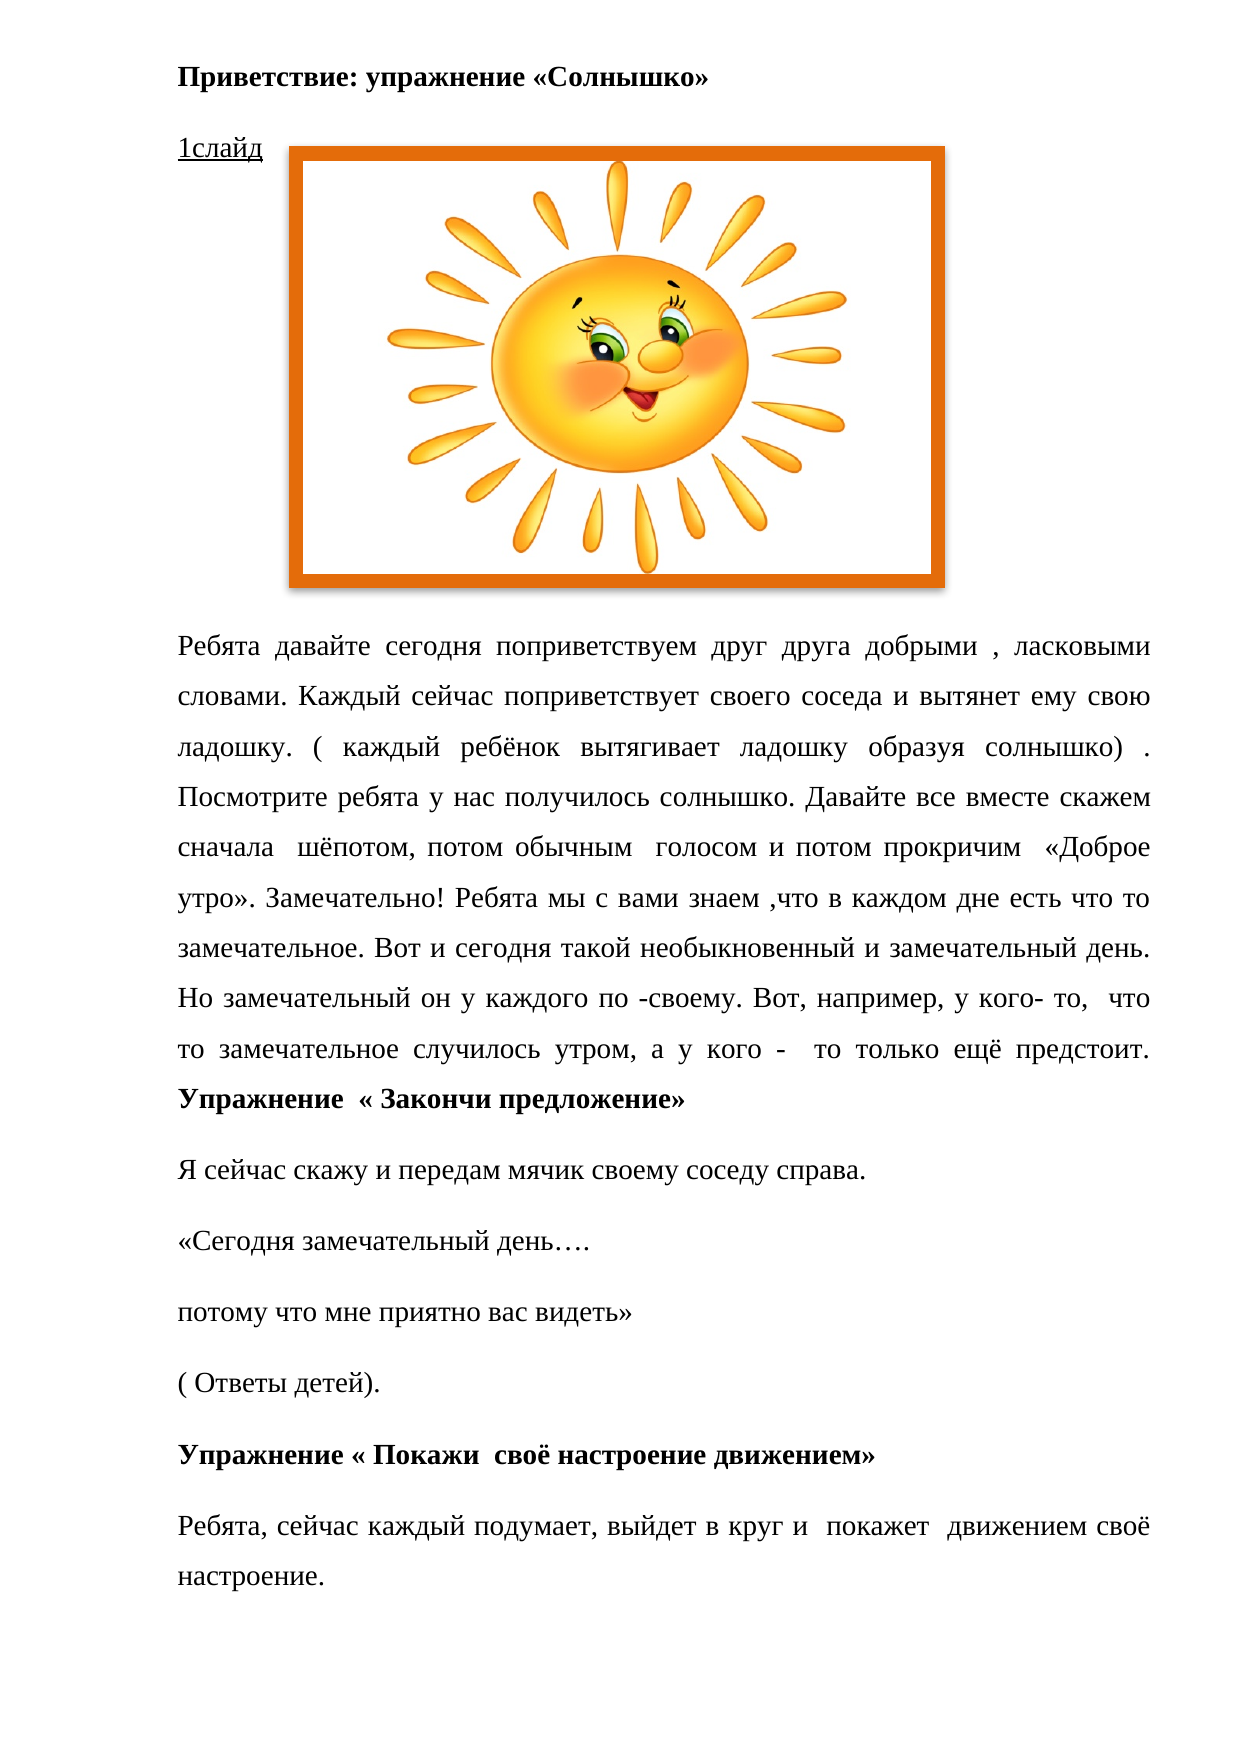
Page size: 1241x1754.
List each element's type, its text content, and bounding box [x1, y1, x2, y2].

text Приветствие: упражнение «Солнышко» [177, 59, 1152, 93]
text 1слайд [177, 130, 1152, 164]
text ( Ответы детей). [177, 1366, 1152, 1399]
text Ребята, сейчас каждый подумает, выйдет в круг и покажет движением своё настроение. [177, 1508, 1152, 1592]
text Ребята давайте сегодня поприветствуем друг друга добрыми , ласковыми словами. Каждый сейчас поприветствует своего соседа и вытянет ему свою ладошку. ( каждый ребёнок вытягивает ладошку образуя солнышко) . Посмотрите ребята у нас получилось солнышко. Давайте все вместе скажем сначала шёпотом, потом обычным голосом и потом прокричим «Доброе утро». Замечательно! Ребята мы с вами знаем ,что в каждом дне есть что то замечательное. Вот и сегодня такой необыкновенный и замечательный день. Но замечательный он у каждого по -своему. Вот, например, у кого- то, что то замечательное случилось утром, а у кого - то только ещё предстоит. Упражнение « Закончи предложение» [177, 628, 1152, 1114]
text потому что мне приятно вас видеть» [177, 1294, 1152, 1328]
picture [303, 164, 931, 574]
text Я сейчас скажу и передам мячик своему соседу справа. [177, 1152, 1152, 1186]
text «Сегодня замечательный день…. [177, 1223, 1152, 1257]
text Упражнение « Покажи своё настроение движением» [177, 1437, 1152, 1470]
